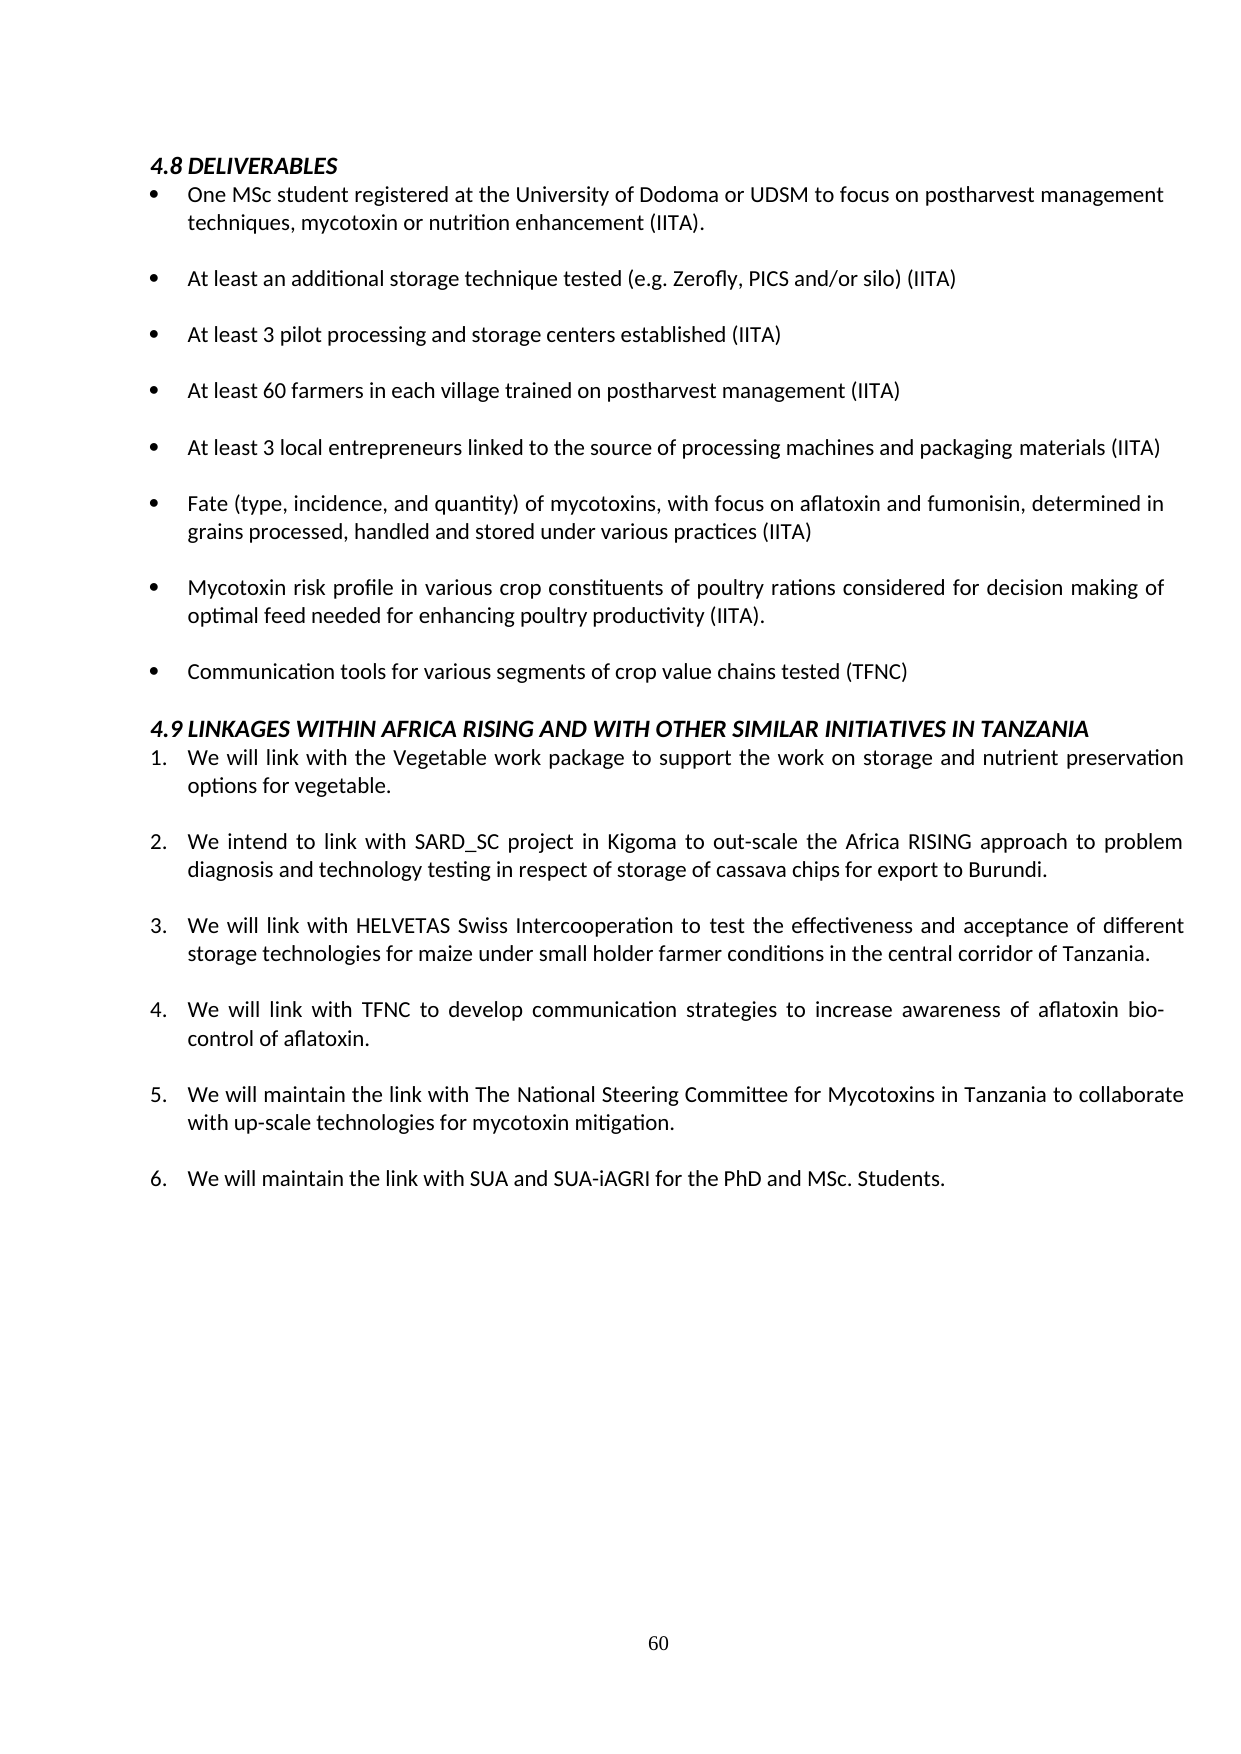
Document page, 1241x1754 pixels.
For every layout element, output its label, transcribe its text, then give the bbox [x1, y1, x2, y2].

text 4.9 LINKAGES WITHIN AFRICA RISING AND WITH OTHER SIMILAR INITIATIVES IN TANZANIA [150, 713, 1185, 743]
list We intend to link with SARD_SC project in Kigoma to out-scale the Africa RISING approach to problem diagnosis and technology testing in respect of storage of cassava chips for export to Burundi. [150, 827, 1185, 883]
list One MSc student registered at the University of Dodoma or UDSM to focus on postharvest management techniques, mycotoxin or nutrition enhancement (IITA). [150, 181, 1166, 237]
list We will maintain the link with The National Steering Committee for Mycotoxins in Tanzania to collaborate with up-scale technologies for mycotoxin mitigation. [150, 1080, 1185, 1136]
text 4.8 DELIVERABLES [150, 150, 1166, 181]
list We will link with HELVETAS Swiss Intercooperation to test the effectiveness and acceptance of different storage technologies for maize under small holder farmer conditions in the central corridor of Tanzania. [150, 912, 1185, 968]
list At least 3 local entrepreneurs linked to the source of processing machines and packaging materials (IITA) [150, 433, 1166, 461]
list We will link with TFNC to develop communication strategies to increase awareness of aflatoxin bio-control of aflatoxin. [150, 996, 1166, 1052]
list We will link with the Vegetable work package to support the work on storage and nutrient preservation options for vegetable. [150, 743, 1185, 799]
list Fate (type, incidence, and quantity) of mycotoxins, with focus on aflatoxin and fumonisin, determined in grains processed, handled and stored under various practices (IITA) [150, 489, 1166, 545]
list Mycotoxin risk profile in various crop constituents of poultry rations considered for decision making of optimal feed needed for enhancing poultry productivity (IITA). [150, 573, 1166, 629]
list At least 3 pilot processing and storage centers established (IITA) [150, 321, 1166, 349]
list At least 60 farmers in each village trained on postharvest management (IITA) [150, 377, 1166, 405]
list We will maintain the link with SUA and SUA-iAGRI for the PhD and MSc. Students. [150, 1164, 1185, 1192]
list At least an additional storage technique tested (e.g. Zerofly, PICS and/or silo) (IITA) [150, 264, 1166, 293]
list Communication tools for various segments of crop value chains tested (TFNC) [150, 657, 1166, 685]
